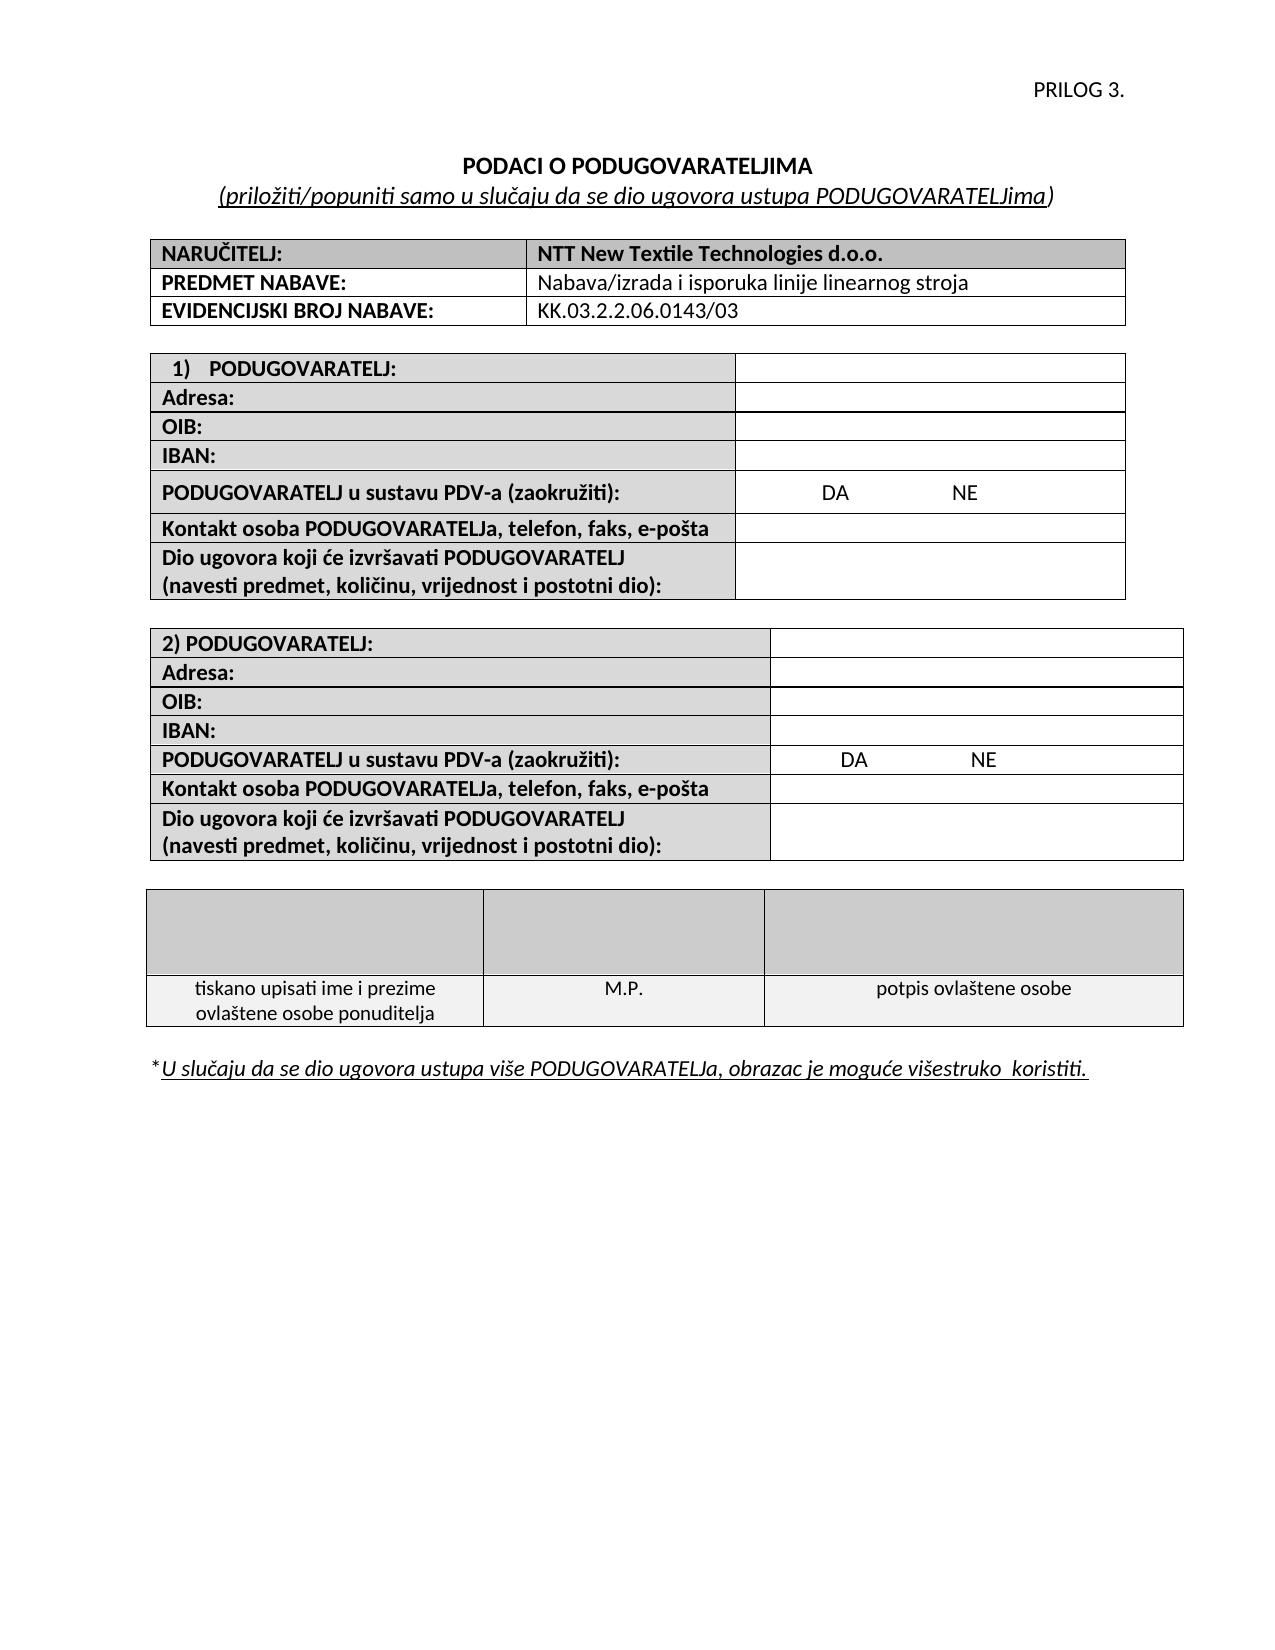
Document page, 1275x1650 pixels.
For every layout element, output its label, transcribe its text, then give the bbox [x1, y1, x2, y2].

table_cell [771, 658, 1183, 686]
text (priložiti/popuniti samo u slučaju da se dio ugovora ustupa PODUGOVARATELJima) [150, 181, 1125, 211]
table_cell OIB: [151, 413, 735, 440]
table_cell Dio ugovora koji će izvršavati PODUGOVARATELJ (navesti predmet, količinu, vrijednost i postotni dio): [151, 543, 735, 599]
table_header NARUČITELJ: [151, 240, 526, 268]
table_cell PODUGOVARATELJ u sustavu PDV-a (zaokružiti): [151, 471, 735, 513]
table_cell [736, 543, 1125, 599]
table_cell M.P. [484, 976, 764, 1026]
table_cell DA NE [771, 746, 1183, 773]
table_cell Kontakt osoba PODUGOVARATELJa, telefon, faks, e-pošta [151, 514, 735, 542]
table_cell Nabava/izrada i isporuka linije linearnog stroja [527, 269, 1125, 296]
table_cell [771, 775, 1183, 803]
table_cell [771, 804, 1183, 860]
subtitle PODACI O PODUGOVARATELJIMA [150, 150, 1125, 181]
table_cell [736, 413, 1125, 440]
table_header PODUGOVARATELJ: [151, 354, 735, 382]
text *U slučaju da se dio ugovora ustupa više PODUGOVARATELJa, obrazac je moguće višestruko koristiti. [150, 1054, 1125, 1082]
table_header [771, 629, 1183, 657]
table_cell [736, 514, 1125, 542]
table_cell PODUGOVARATELJ u sustavu PDV-a (zaokružiti): [151, 746, 770, 773]
table_cell [771, 716, 1183, 744]
table_cell EVIDENCIJSKI BROJ NABAVE: [151, 297, 526, 325]
table_cell OIB: [151, 688, 770, 715]
table_header NTT New Textile Technologies d.o.o. [527, 240, 1125, 268]
table_header [147, 890, 483, 974]
table_cell potpis ovlaštene osobe [765, 976, 1183, 1026]
table_cell [771, 688, 1183, 715]
table_cell Adresa: [151, 658, 770, 686]
table_cell DA NE [736, 471, 1125, 513]
table_header [484, 890, 764, 974]
table_cell [736, 383, 1125, 411]
table_cell KK.03.2.2.06.0143/03 [527, 297, 1125, 325]
table_cell IBAN: [151, 441, 735, 469]
table_cell Adresa: [151, 383, 735, 411]
table_cell Dio ugovora koji će izvršavati PODUGOVARATELJ (navesti predmet, količinu, vrijednost i postotni dio): [151, 804, 770, 860]
table_cell Kontakt osoba PODUGOVARATELJa, telefon, faks, e-pošta [151, 775, 770, 803]
table_cell tiskano upisati ime i prezime ovlaštene osobe ponuditelja [147, 976, 483, 1026]
table_header [736, 354, 1125, 382]
table_cell PREDMET NABAVE: [151, 269, 526, 296]
table_header 2) PODUGOVARATELJ: [151, 629, 770, 657]
table_cell IBAN: [151, 716, 770, 744]
table_header [765, 890, 1183, 974]
table_cell [736, 441, 1125, 469]
